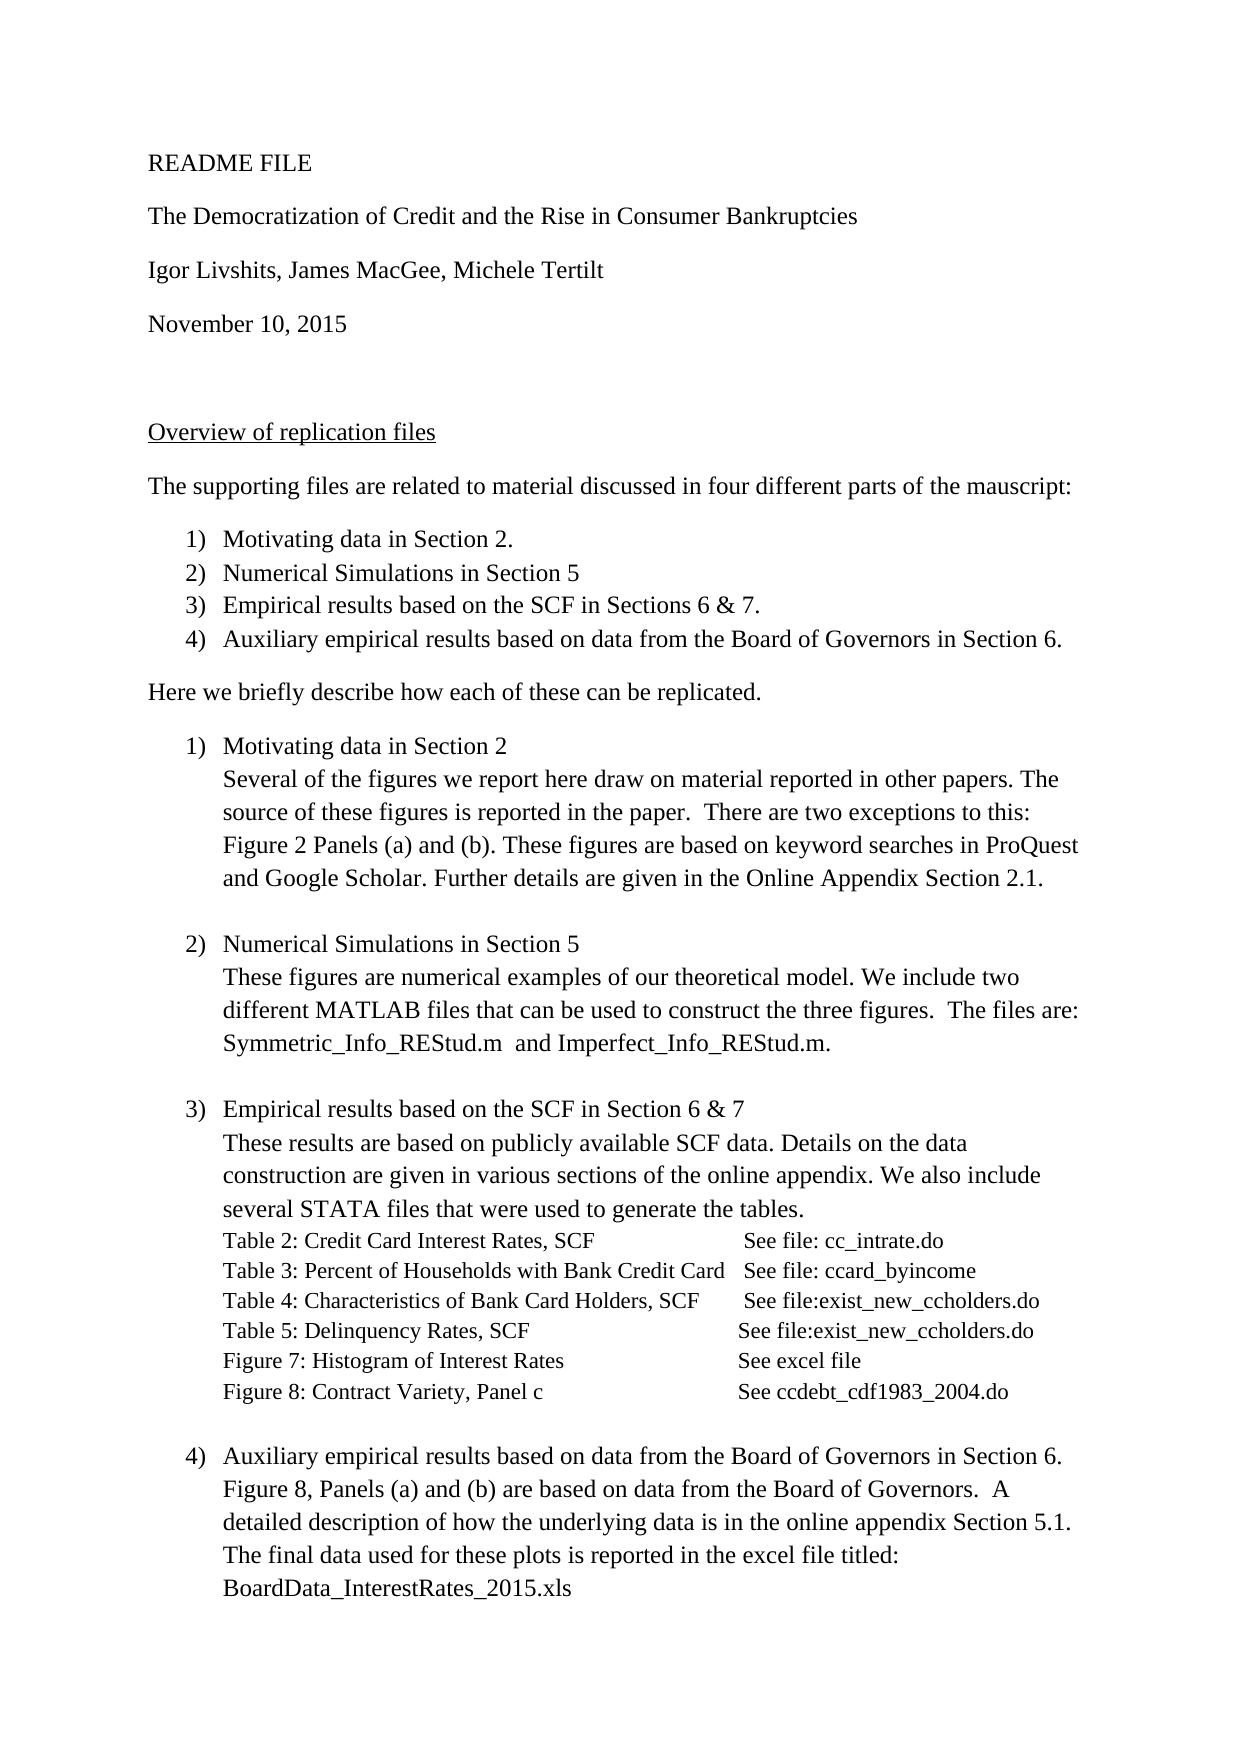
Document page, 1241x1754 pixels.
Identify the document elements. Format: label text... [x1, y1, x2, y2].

list Figure 8, Panels (a) and (b) are based on data from the Board of Governors. A detailed description of how the underlying data is in the online appendix Section 5.1. The final data used for these plots is reported in the excel file titled: BoardData_InterestRates_2015.xls [223, 1474, 1093, 1602]
list Table 2: Credit Card Interest Rates, SCF See file: cc_intrate.do [223, 1227, 1093, 1253]
list Numerical Simulations in Section 5 [185, 929, 1093, 958]
list Figure 8: Contract Variety, Panel c See ccdebt_cdf1983_2004.do [223, 1378, 1093, 1404]
list Auxiliary empirical results based on data from the Board of Governors in Section 6. [185, 1441, 1093, 1470]
list Several of the figures we report here draw on material reported in other papers. The source of these figures is reported in the paper. There are two exceptions to this: Figure 2 Panels (a) and (b). These figures are based on keyword searches in ProQuest and Google Scholar. Further details are given in the Online Appendix Section 2.1. [223, 764, 1093, 892]
text Here we briefly describe how each of these can be replicated. [148, 677, 1093, 706]
list These figures are numerical examples of our theoretical model. We include two different MATLAB files that can be used to construct the three figures. The files are: Symmetric_Info_REStud.m and Imperfect_Info_REStud.m. [223, 962, 1093, 1057]
list Figure 7: Histogram of Interest Rates See excel file [223, 1347, 1093, 1374]
list These results are based on publicly available SCF data. Details on the data construction are given in various sections of the online appendix. We also include several STATA files that were used to generate the tables. [223, 1128, 1093, 1222]
text The Democratization of Credit and the Rise in Consumer Bankruptcies [148, 201, 1093, 230]
text November 10, 2015 [148, 309, 1093, 338]
list Table 4: Characteristics of Bank Card Holders, SCF See file:exist_new_ccholders.do [223, 1287, 1093, 1313]
text Overview of replication files [148, 417, 1093, 446]
list Empirical results based on the SCF in Section 6 & 7 [185, 1094, 1093, 1123]
text README FILE [148, 148, 1093, 176]
list Auxiliary empirical results based on data from the Board of Governors in Section 6. [185, 624, 1093, 652]
list Motivating data in Section 2. [185, 524, 1093, 553]
list Empirical results based on the SCF in Sections 6 & 7. [185, 591, 1093, 619]
text Igor Livshits, James MacGee, Michele Tertilt [148, 255, 1093, 284]
list Table 3: Percent of Households with Bank Credit Card See file: ccard_byincome [223, 1257, 1093, 1283]
list Numerical Simulations in Section 5 [185, 558, 1093, 586]
text The supporting files are related to material discussed in four different parts of the mauscript: [148, 471, 1093, 499]
list Motivating data in Section 2 [185, 731, 1093, 760]
list Table 5: Delinquency Rates, SCF See file:exist_new_ccholders.do [223, 1317, 1093, 1344]
